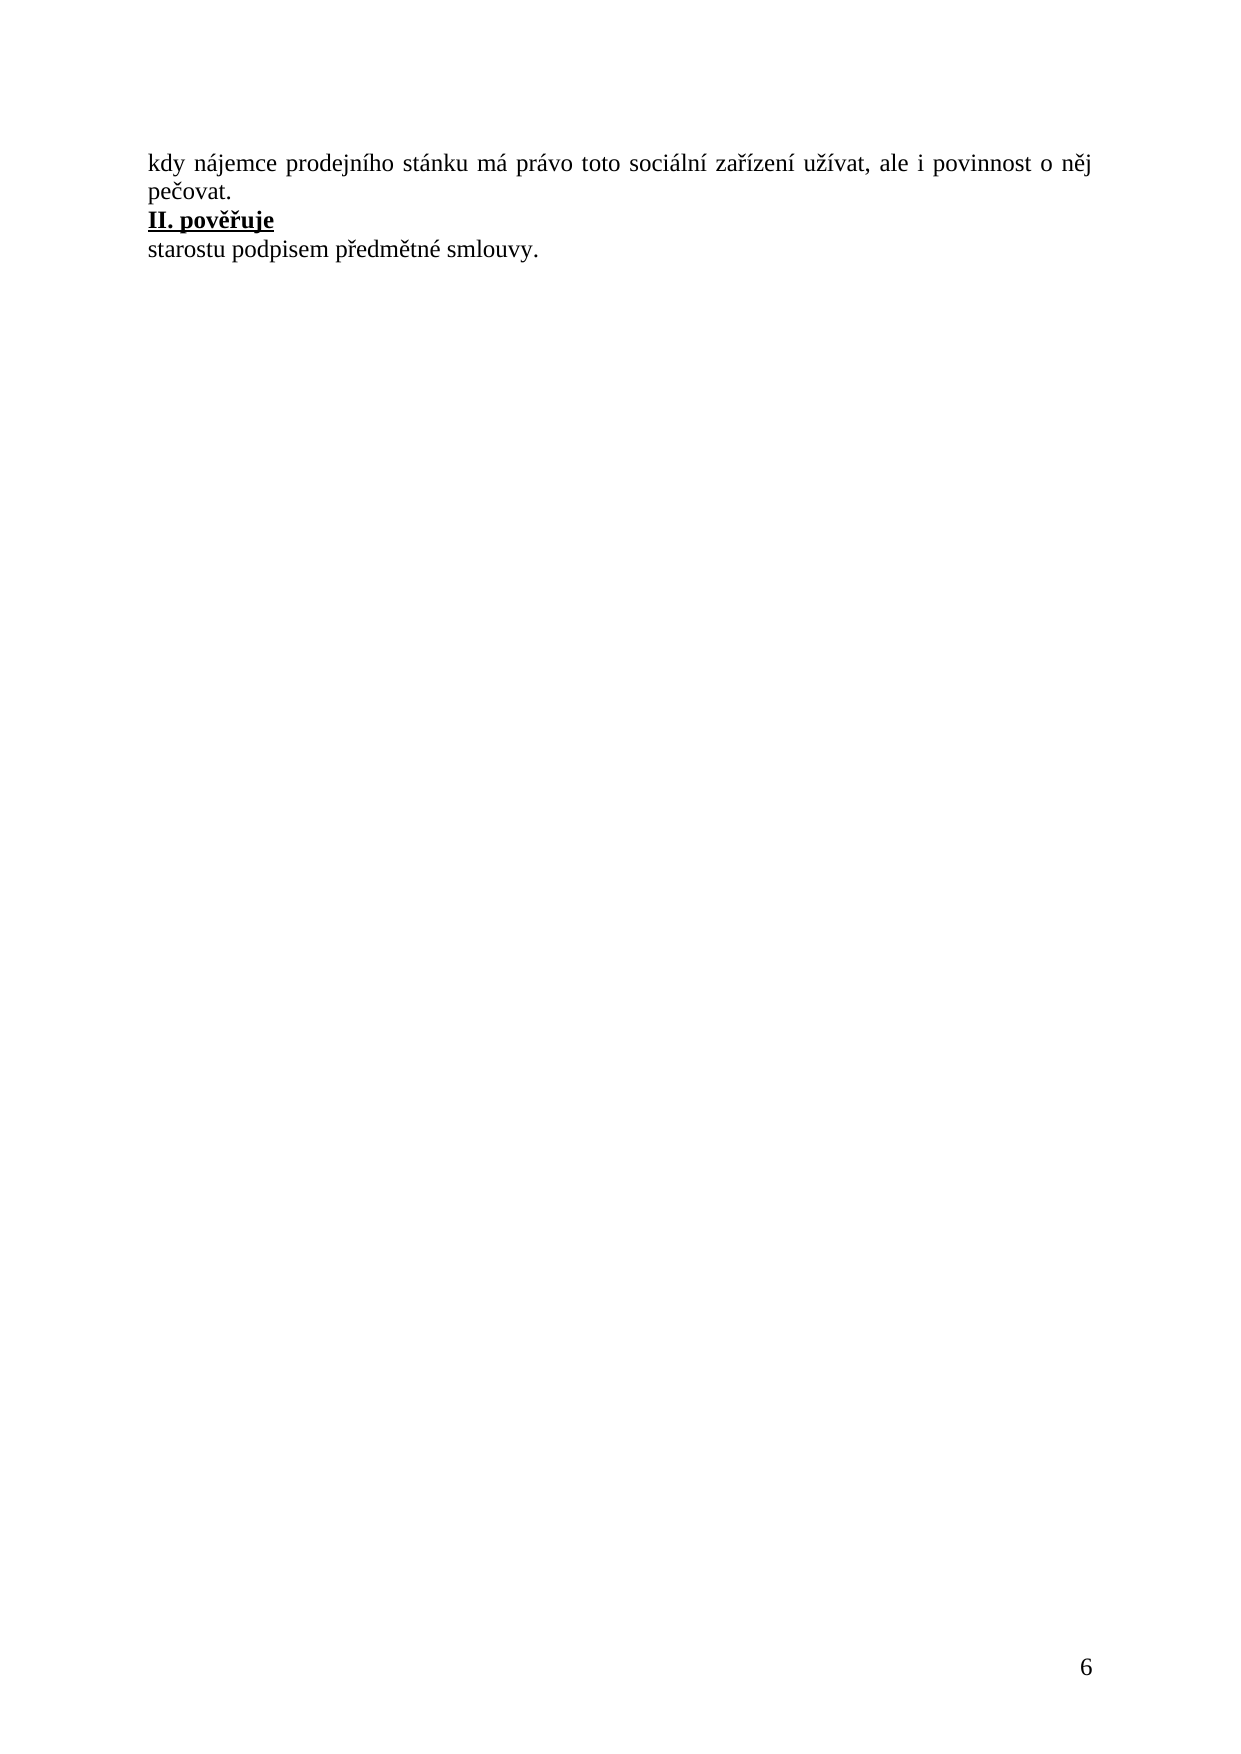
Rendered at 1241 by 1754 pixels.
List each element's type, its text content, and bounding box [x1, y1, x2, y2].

subtitle II. pověřuje [148, 205, 1093, 234]
text starostu podpisem předmětné smlouvy. [148, 234, 1093, 263]
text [148, 148, 1093, 205]
